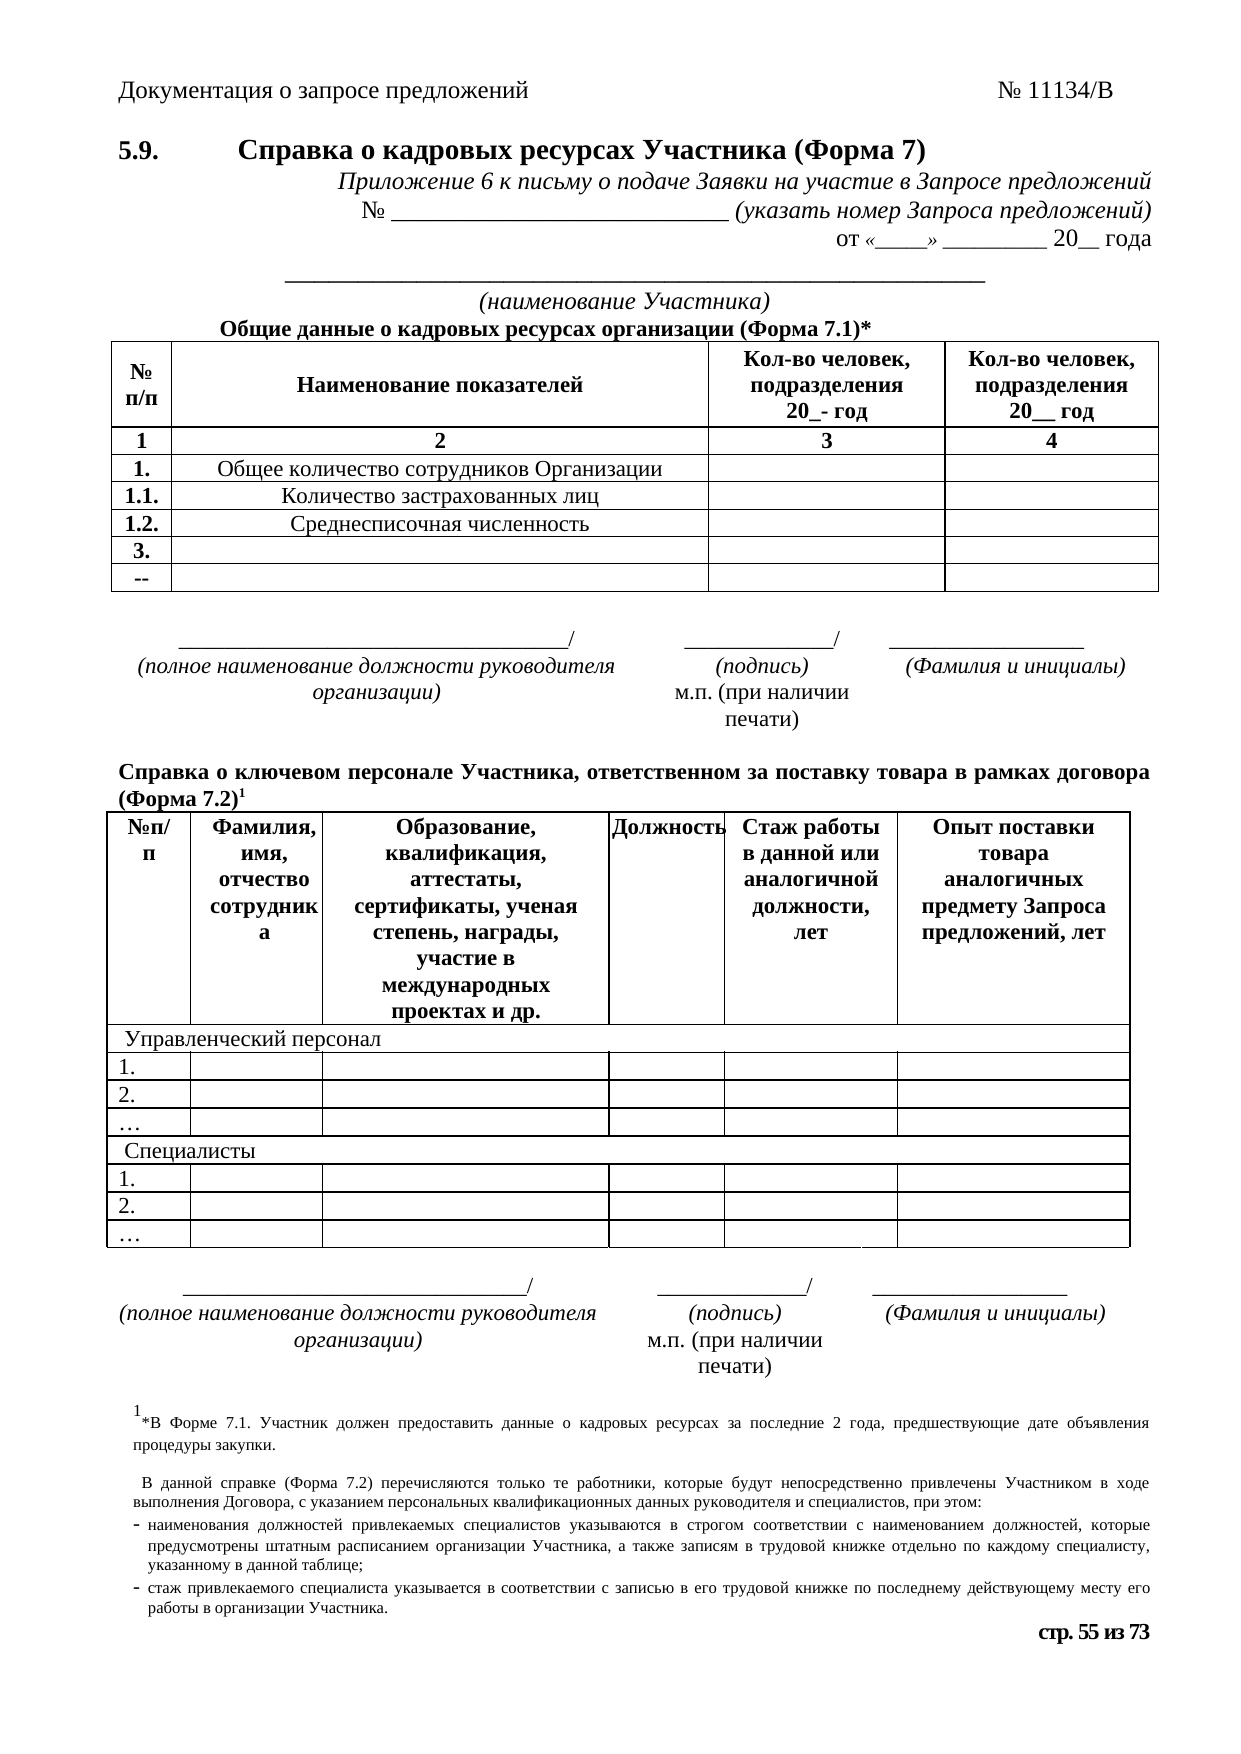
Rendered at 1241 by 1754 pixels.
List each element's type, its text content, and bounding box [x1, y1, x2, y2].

table_cell [898, 1221, 1129, 1247]
list Справка о кадровых ресурсах Участника (Форма 7) [118, 132, 1162, 166]
table_header №п/п [108, 813, 190, 1023]
table_cell [946, 537, 1158, 563]
table_cell [725, 1193, 897, 1219]
table_header Кол-во человек, подразделения 20__ год [946, 342, 1158, 426]
table_header Опыт поставки товара аналогичных предмету Запроса предложений, лет [898, 813, 1129, 1023]
table_cell [610, 1165, 724, 1191]
table_cell Общее количество сотрудников Организации [172, 455, 708, 481]
table_cell [191, 1165, 322, 1191]
table_cell (Фамилия и инициалы) [878, 652, 1153, 731]
table_cell [610, 1109, 724, 1135]
table_cell [946, 510, 1158, 536]
table_cell [725, 1165, 897, 1191]
table_cell [898, 1053, 1129, 1079]
text № ___________________________ (указать номер Запроса предложений) [118, 195, 1152, 223]
table_cell _________________ [862, 1248, 1129, 1298]
table_cell 4 [946, 428, 1158, 454]
table_cell [898, 1193, 1129, 1219]
table_cell [610, 1053, 724, 1079]
table_cell … [108, 1109, 190, 1135]
table_header Должность [610, 813, 724, 1023]
table_cell [610, 1193, 724, 1219]
table_cell [946, 482, 1158, 508]
table_header Наименование показателей [172, 342, 708, 426]
table_cell [323, 1165, 608, 1191]
table_cell (полное наименование должности руководителя организации) [107, 1299, 608, 1378]
table_cell [725, 1053, 897, 1079]
list Справка о ключевом персонале Участника, ответственном за поставку товара в рамках договора (Форма 7.2) [118, 758, 1152, 811]
table_cell [610, 1081, 724, 1107]
table_cell [709, 482, 944, 508]
table_cell 3. [112, 537, 171, 563]
table_cell Специалисты [108, 1137, 1129, 1163]
table_cell [898, 1109, 1129, 1135]
table_header _________________ [878, 619, 1153, 651]
table_header № п/п [112, 342, 171, 426]
table_cell [108, 1193, 190, 1219]
text ________________________________________________ [118, 252, 1152, 286]
table_header Образование, квалификация, аттестаты, сертификаты, ученая степень, награды, участие в международных проектах и др. [323, 813, 608, 1023]
table_header _____________/ [647, 619, 877, 651]
table_cell [725, 1081, 897, 1107]
table_cell [191, 1109, 322, 1135]
table_cell 1 [112, 428, 171, 454]
table_cell [191, 1221, 322, 1247]
table_cell -- [112, 564, 171, 591]
table_cell [108, 1053, 190, 1079]
table_header Кол-во человек, подразделения 20_- год [709, 342, 944, 426]
table_cell 1.1. [112, 482, 171, 508]
table_cell [725, 1221, 897, 1247]
table_cell ______________________________/ [107, 1248, 608, 1298]
table_cell (подпись) м.п. (при наличии печати) [647, 652, 877, 731]
table_cell (подпись) м.п. (при наличии печати) [609, 1300, 861, 1378]
list (наименование Участника) [97, 286, 1152, 314]
table_cell Управленческий персонал [108, 1025, 1129, 1051]
table_cell [108, 1081, 190, 1107]
table_cell 1.2. [112, 510, 171, 536]
table_cell [172, 537, 708, 563]
table_cell [191, 1193, 322, 1219]
table_cell [323, 1081, 608, 1107]
table_cell [191, 1081, 322, 1107]
table_cell [898, 1081, 1129, 1107]
table_cell [108, 1165, 190, 1191]
table_cell 2 [172, 428, 708, 454]
table_cell [709, 564, 944, 591]
list Общие данные о кадровых ресурсах организации (Форма 7.1)* [219, 314, 1152, 341]
text Приложение 6 к письму о подаче Заявки на участие в Запросе предложений [118, 166, 1152, 195]
table_cell [610, 1221, 724, 1247]
table_cell [709, 537, 944, 563]
table_cell [323, 1193, 608, 1219]
table_cell [709, 455, 944, 481]
table_cell [725, 1109, 897, 1135]
table_cell [946, 564, 1158, 591]
table_cell 3 [709, 428, 944, 454]
table_header __________________________________/ [107, 619, 646, 651]
table_cell [172, 564, 708, 591]
table_cell [323, 1221, 608, 1247]
table_cell [709, 510, 944, 536]
table_cell Среднесписочная численность [172, 510, 708, 536]
table_cell (полное наименование должности руководителя организации) [107, 652, 646, 731]
table_cell [191, 1053, 322, 1079]
table_header Стаж работы в данной или аналогичной должности, лет [725, 813, 897, 1023]
table_cell Количество застрахованных лиц [172, 482, 708, 508]
table_cell [323, 1053, 608, 1079]
table_cell _____________/ [609, 1248, 861, 1298]
text от «_____» __________ 20__ года [118, 223, 1152, 252]
table_cell … [108, 1221, 190, 1247]
table_cell [323, 1109, 608, 1135]
table_cell 1. [112, 455, 171, 481]
table_cell [946, 455, 1158, 481]
table_cell (Фамилия и инициалы) [862, 1300, 1129, 1378]
table_header Фамилия, имя, отчество сотрудника [191, 813, 322, 1023]
table_cell [898, 1165, 1129, 1191]
